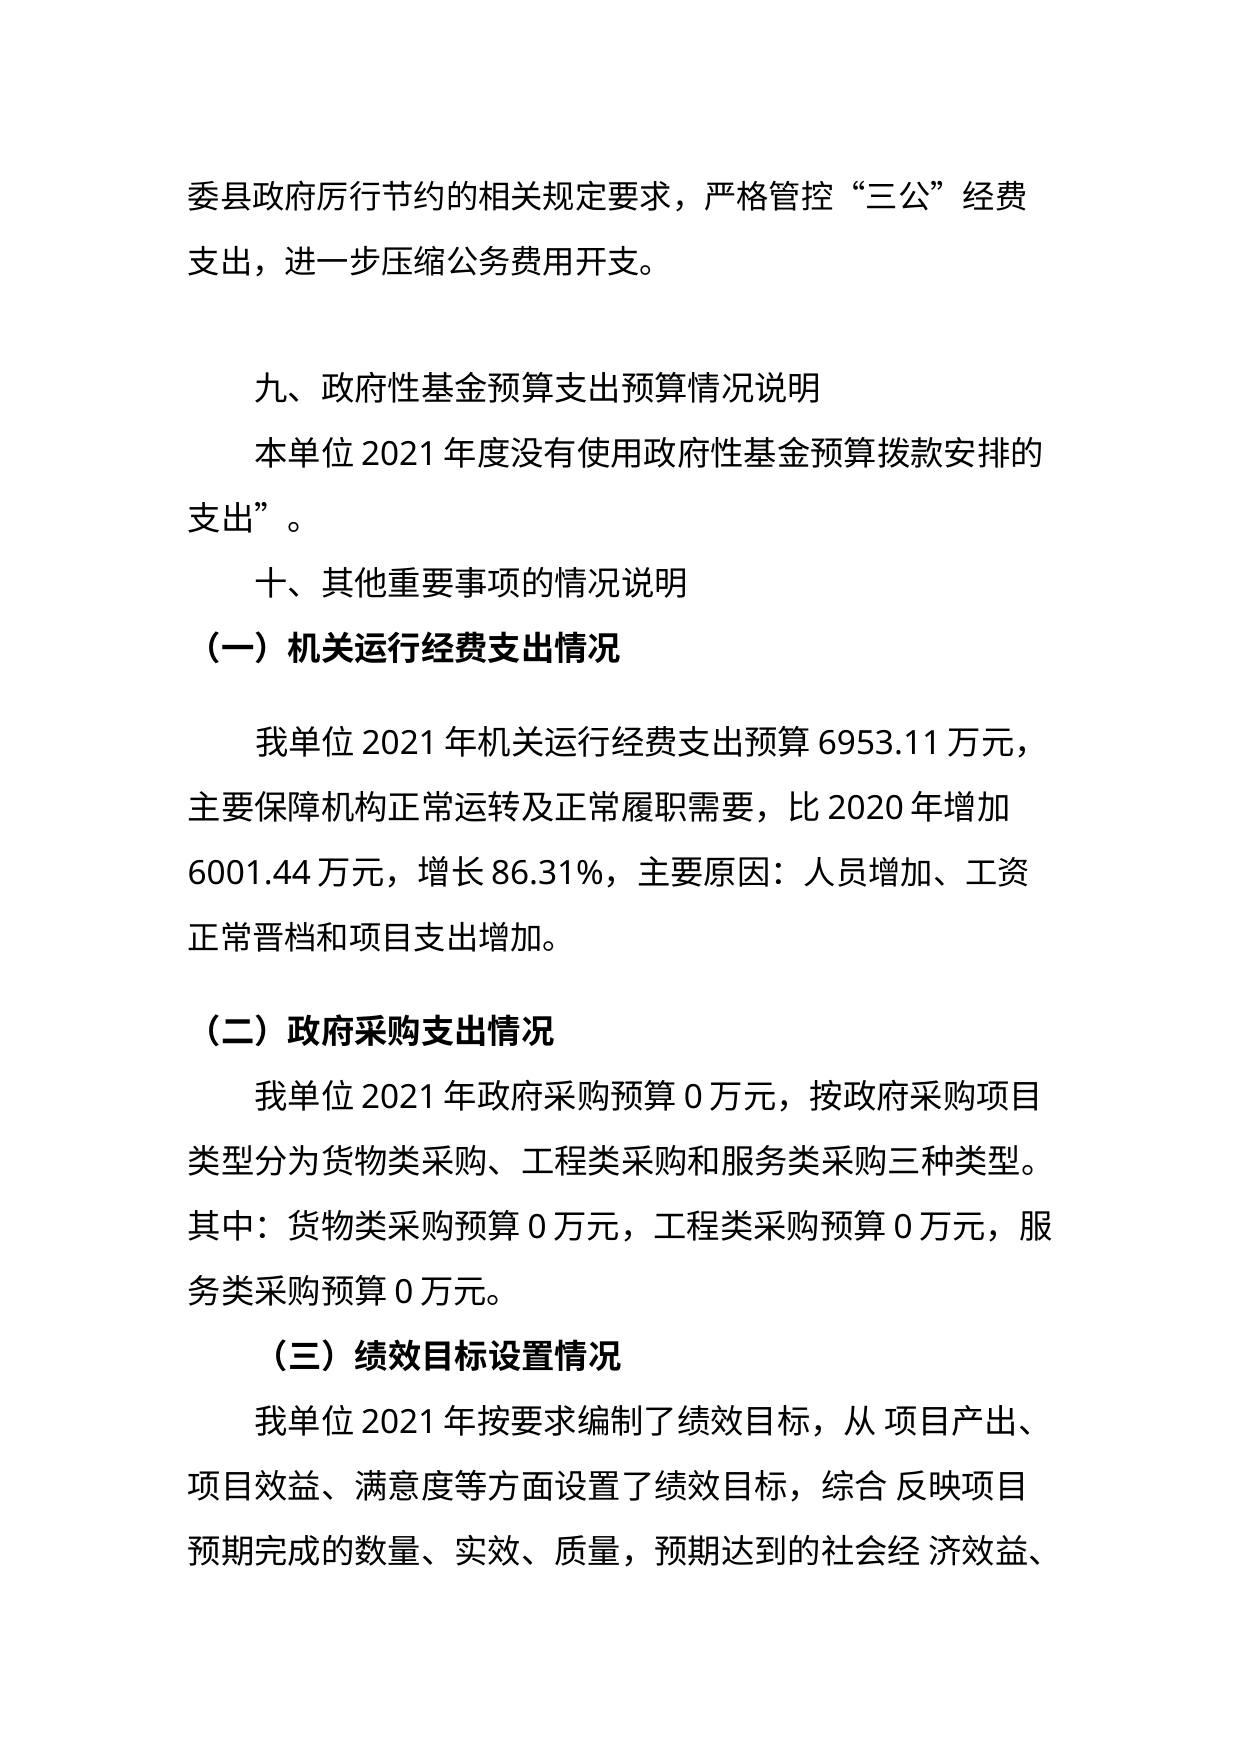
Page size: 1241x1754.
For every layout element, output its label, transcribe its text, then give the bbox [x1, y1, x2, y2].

list 绩效目标设置情况 [187, 1322, 1053, 1387]
list （一）机关运行经费支出情况 [187, 614, 1053, 679]
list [187, 1387, 1053, 1582]
list （二）政府采购支出情况 [187, 997, 1053, 1062]
list 政府性基金预算支出预算情况说明 [187, 354, 1053, 419]
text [187, 162, 1053, 292]
list 本单位2021年度没有使用政府性基金预算拨款安排的支出”。 [187, 419, 1053, 549]
list 我单位2021年政府采购预算0万元，按政府采购项目类型分为货物类采购、工程类采购和服务类采购三种类型。其中：货物类采购预算0万元，工程类采购预算0万元，服务类采购预算0万元。 [187, 1062, 1053, 1322]
list 其他重要事项的情况说明 [187, 549, 1053, 614]
text 我单位2021年机关运行经费支出预算6953.11万元，主要保障机构正常运转及正常履职需要，比2020年增加6001.44万元，增长86.31%，主要原因：人员增加、工资正常晋档和项目支出增加。 [187, 708, 1053, 968]
